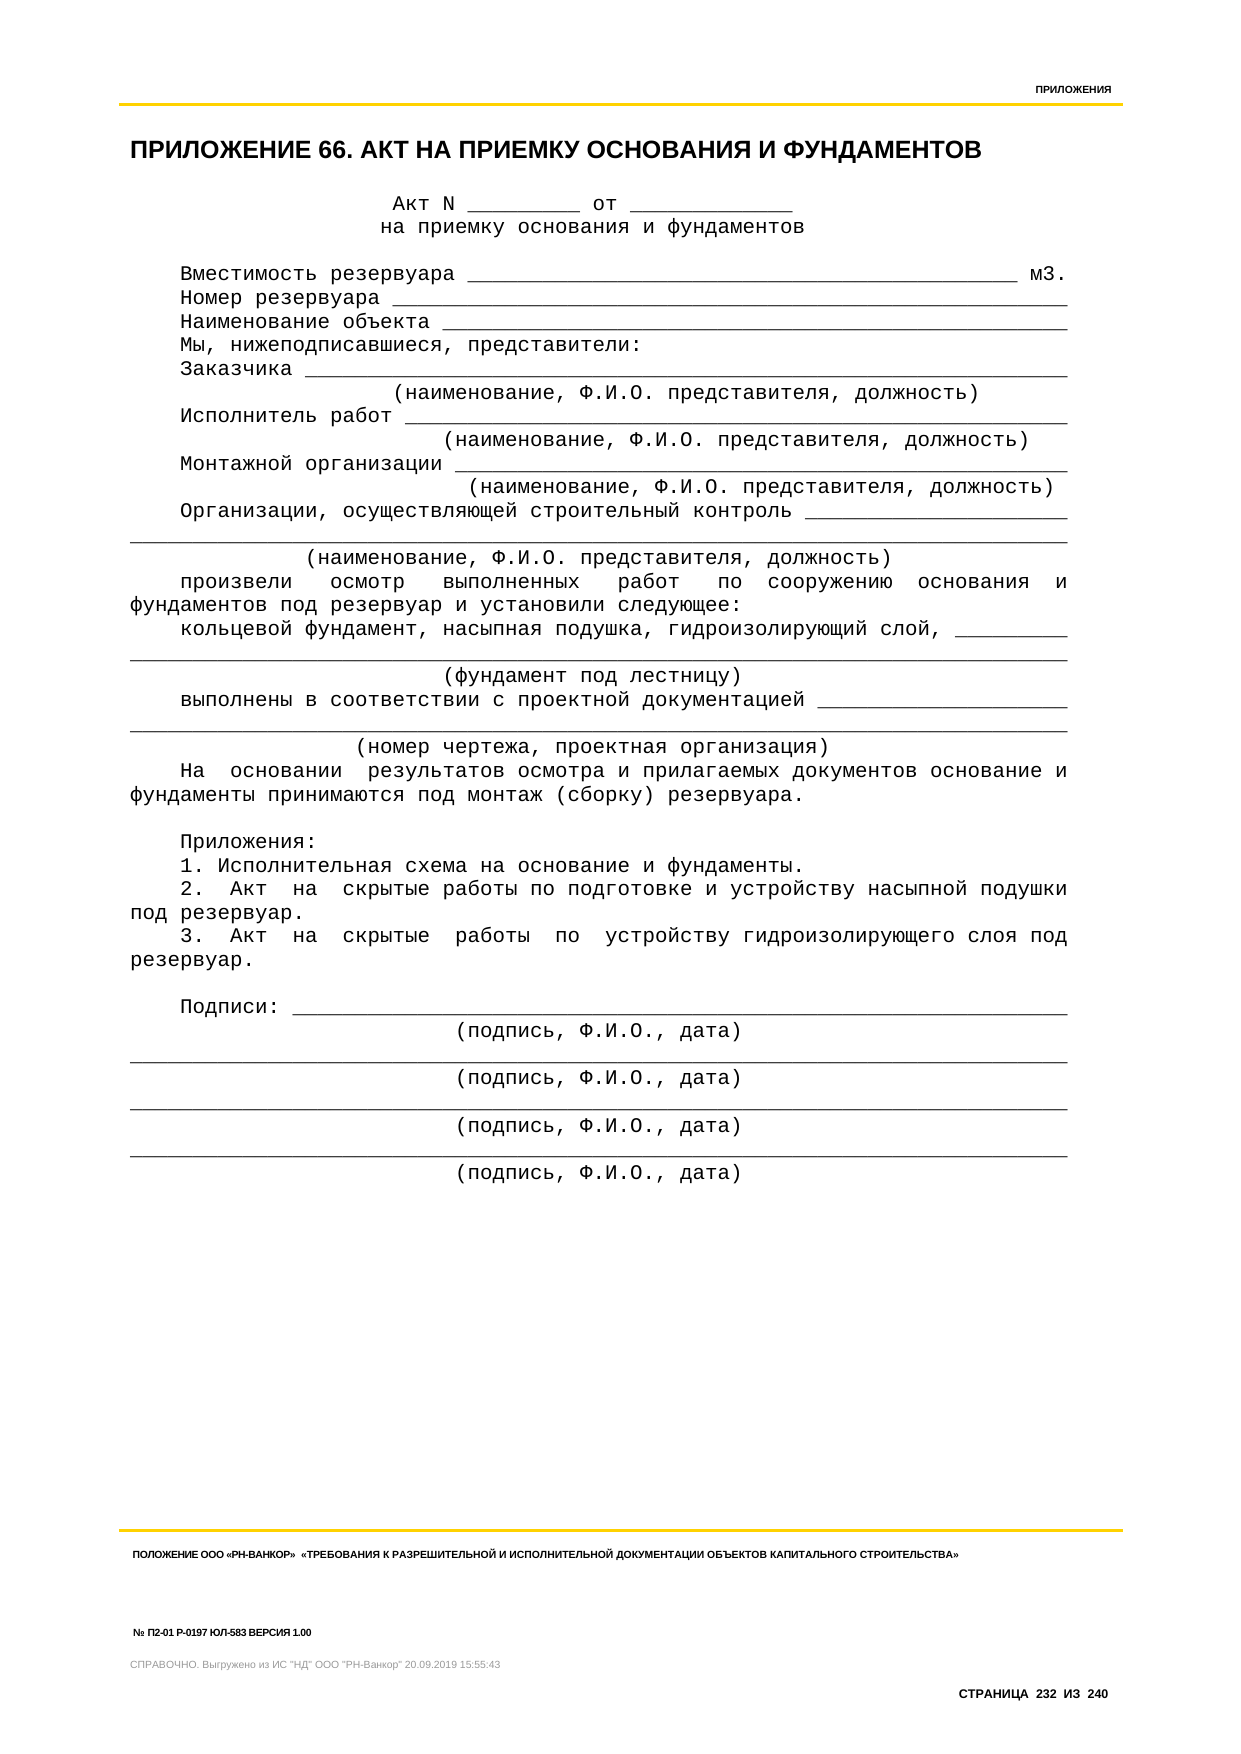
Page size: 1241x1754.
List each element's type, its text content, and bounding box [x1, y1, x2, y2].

text фундаментов под резервуар и установили следующее: [130, 594, 1134, 618]
text Организации, осуществляющей строительный контроль _____________________ [130, 500, 1134, 523]
text на приемку основания и фундаментов [130, 216, 1134, 240]
text (подпись, Ф.И.О., дата) [130, 1115, 1134, 1138]
text Приложения: [130, 831, 1134, 854]
text (наименование, Ф.И.О. представителя, должность) [130, 429, 1134, 453]
text резервуар. [130, 949, 1134, 973]
text ___________________________________________________________________________ [130, 713, 1134, 736]
text На основании результатов осмотра и прилагаемых документов основание и [130, 760, 1134, 784]
text (подпись, Ф.И.О., дата) [130, 1067, 1134, 1091]
text ___________________________________________________________________________ [130, 1138, 1134, 1162]
text Номер резервуара ______________________________________________________ [130, 287, 1134, 311]
text (подпись, Ф.И.О., дата) [130, 1162, 1134, 1186]
text (номер чертежа, проектная организация) [130, 736, 1134, 760]
text произвели осмотр выполненных работ по сооружению основания и [130, 571, 1134, 594]
text Исполнитель работ _____________________________________________________ [130, 405, 1134, 429]
text ___________________________________________________________________________ [130, 1044, 1134, 1067]
text (подпись, Ф.И.О., дата) [130, 1020, 1134, 1044]
text (наименование, Ф.И.О. представителя, должность) [130, 382, 1134, 405]
text Заказчика _____________________________________________________________ [130, 358, 1134, 382]
text ___________________________________________________________________________ [130, 642, 1134, 665]
text Вместимость резервуара ____________________________________________ м3. [130, 263, 1134, 287]
text (наименование, Ф.И.О. представителя, должность) [130, 547, 1134, 571]
text фундаменты принимаются под монтаж (сборку) резервуара. [130, 784, 1134, 807]
text 2. Акт на скрытые работы по подготовке и устройству насыпной подушки [130, 878, 1134, 902]
text Акт N _________ от _____________ [130, 192, 1134, 216]
text под резервуар. [130, 902, 1134, 926]
subtitle ПРИЛОЖЕНИЕ 66. АКТ НА ПРИЕМКУ ОСНОВАНИЯ И ФУНДАМЕНТОВ [130, 135, 1134, 164]
text Мы, нижеподписавшиеся, представители: [130, 334, 1134, 358]
text (фундамент под лестницу) [130, 665, 1134, 689]
text ___________________________________________________________________________ [130, 523, 1134, 547]
text Наименование объекта __________________________________________________ [130, 311, 1134, 334]
text 3. Акт на скрытые работы по устройству гидроизолирующего слоя под [130, 926, 1134, 949]
text кольцевой фундамент, насыпная подушка, гидроизолирующий слой, _________ [130, 618, 1134, 642]
text ___________________________________________________________________________ [130, 1091, 1134, 1115]
text Монтажной организации _________________________________________________ [130, 453, 1134, 476]
text Подписи: ______________________________________________________________ [130, 996, 1134, 1020]
text выполнены в соответствии с проектной документацией ____________________ [130, 689, 1134, 713]
text (наименование, Ф.И.О. представителя, должность) [130, 476, 1134, 500]
text 1. Исполнительная схема на основание и фундаменты. [130, 854, 1134, 878]
